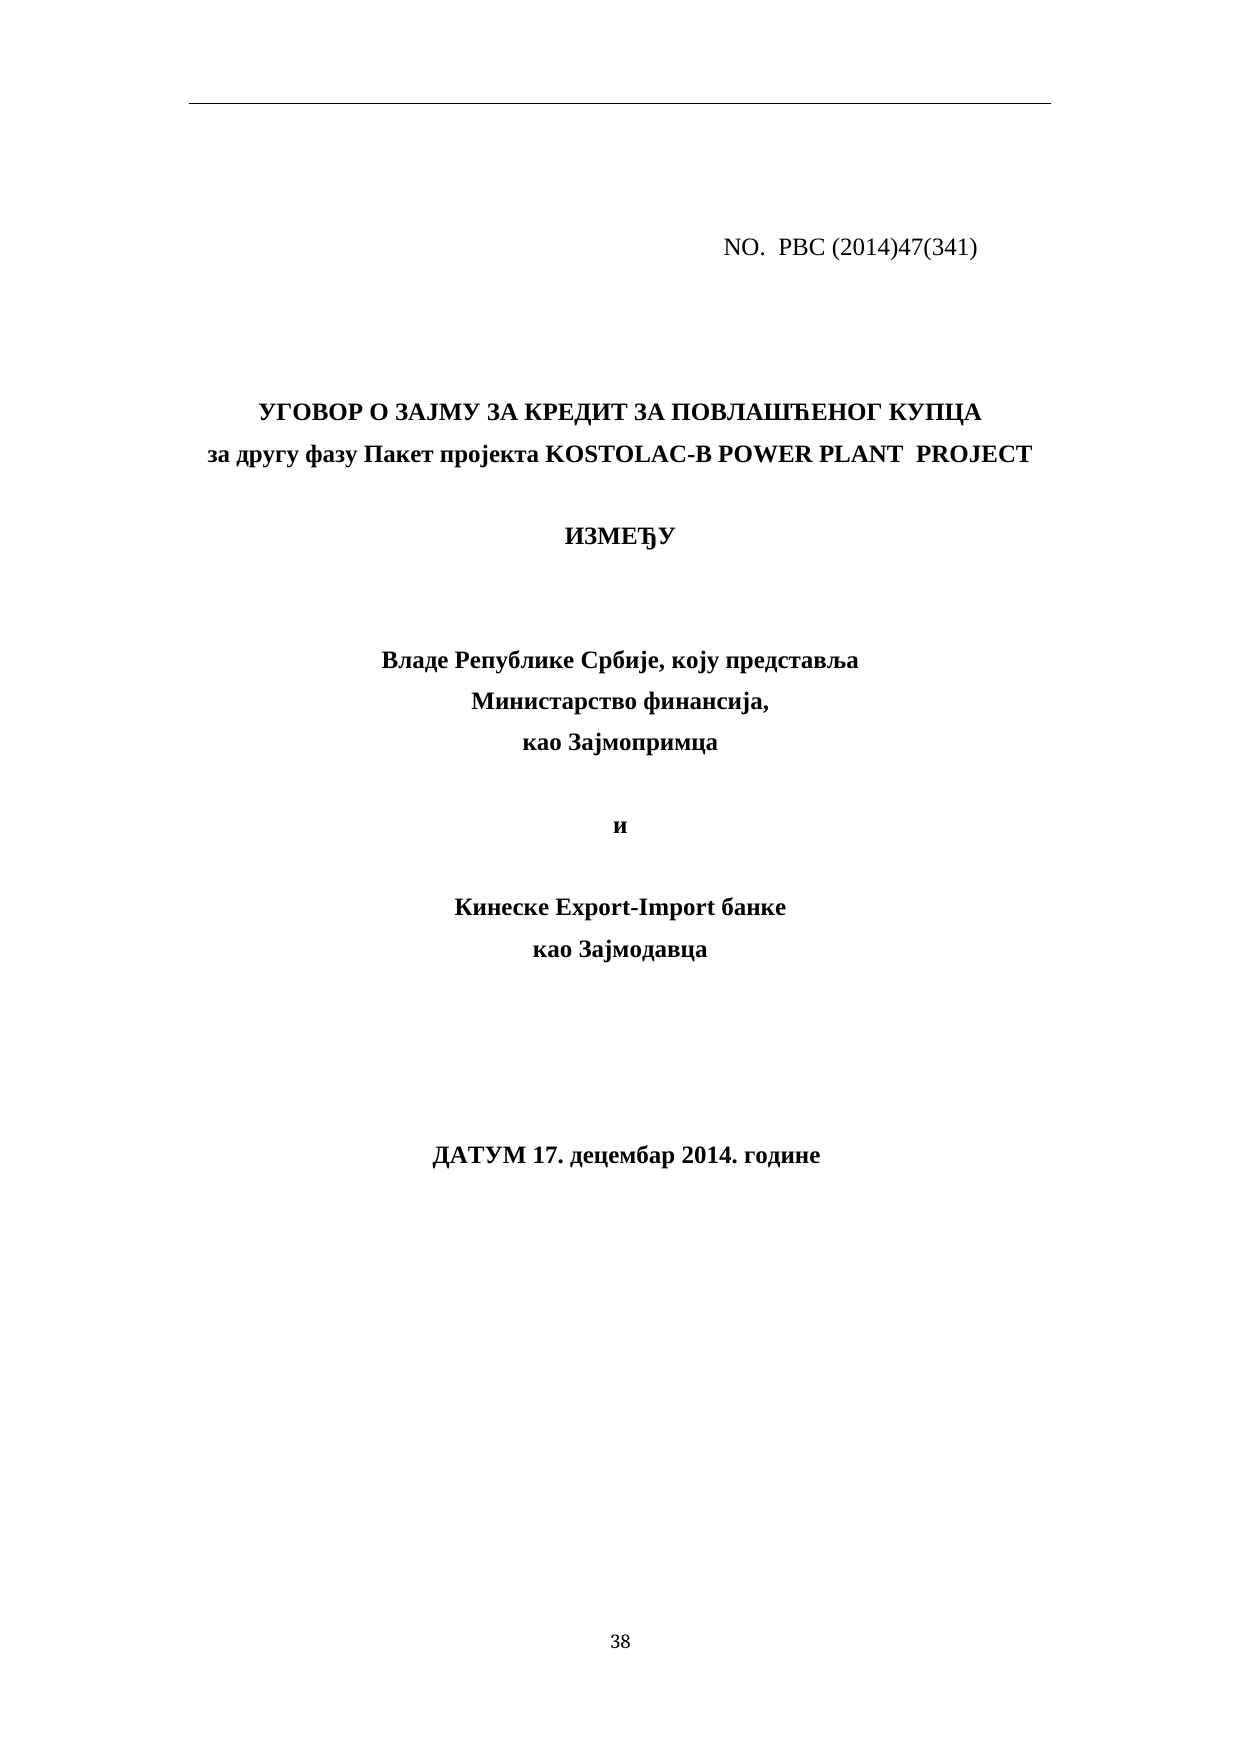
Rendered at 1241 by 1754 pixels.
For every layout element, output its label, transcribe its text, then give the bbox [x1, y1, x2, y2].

text Министарство финансија, [189, 686, 1051, 715]
text УГОВОР О ЗАЈМУ ЗА КРЕДИТ ЗА ПОВЛАШЋЕНОГ КУПЦА [189, 397, 1051, 426]
text као Зајмодавца [189, 934, 1051, 962]
text као Зајмопримца [189, 727, 1051, 756]
text и [189, 810, 1051, 839]
text Владе Републике Србије, коју представља [189, 645, 1051, 674]
text Кинеске Export-Import банке [189, 892, 1051, 921]
text NO. PBC (2014)47(341) [189, 232, 1051, 261]
text ДАТУМ 17. децембар 2014. године [189, 1140, 1051, 1169]
text за другу фазу Пакет пројекта KOSTOLAC-B POWER PLANT PROJECT [189, 439, 1051, 467]
text ИЗМЕЂУ [189, 521, 1051, 550]
